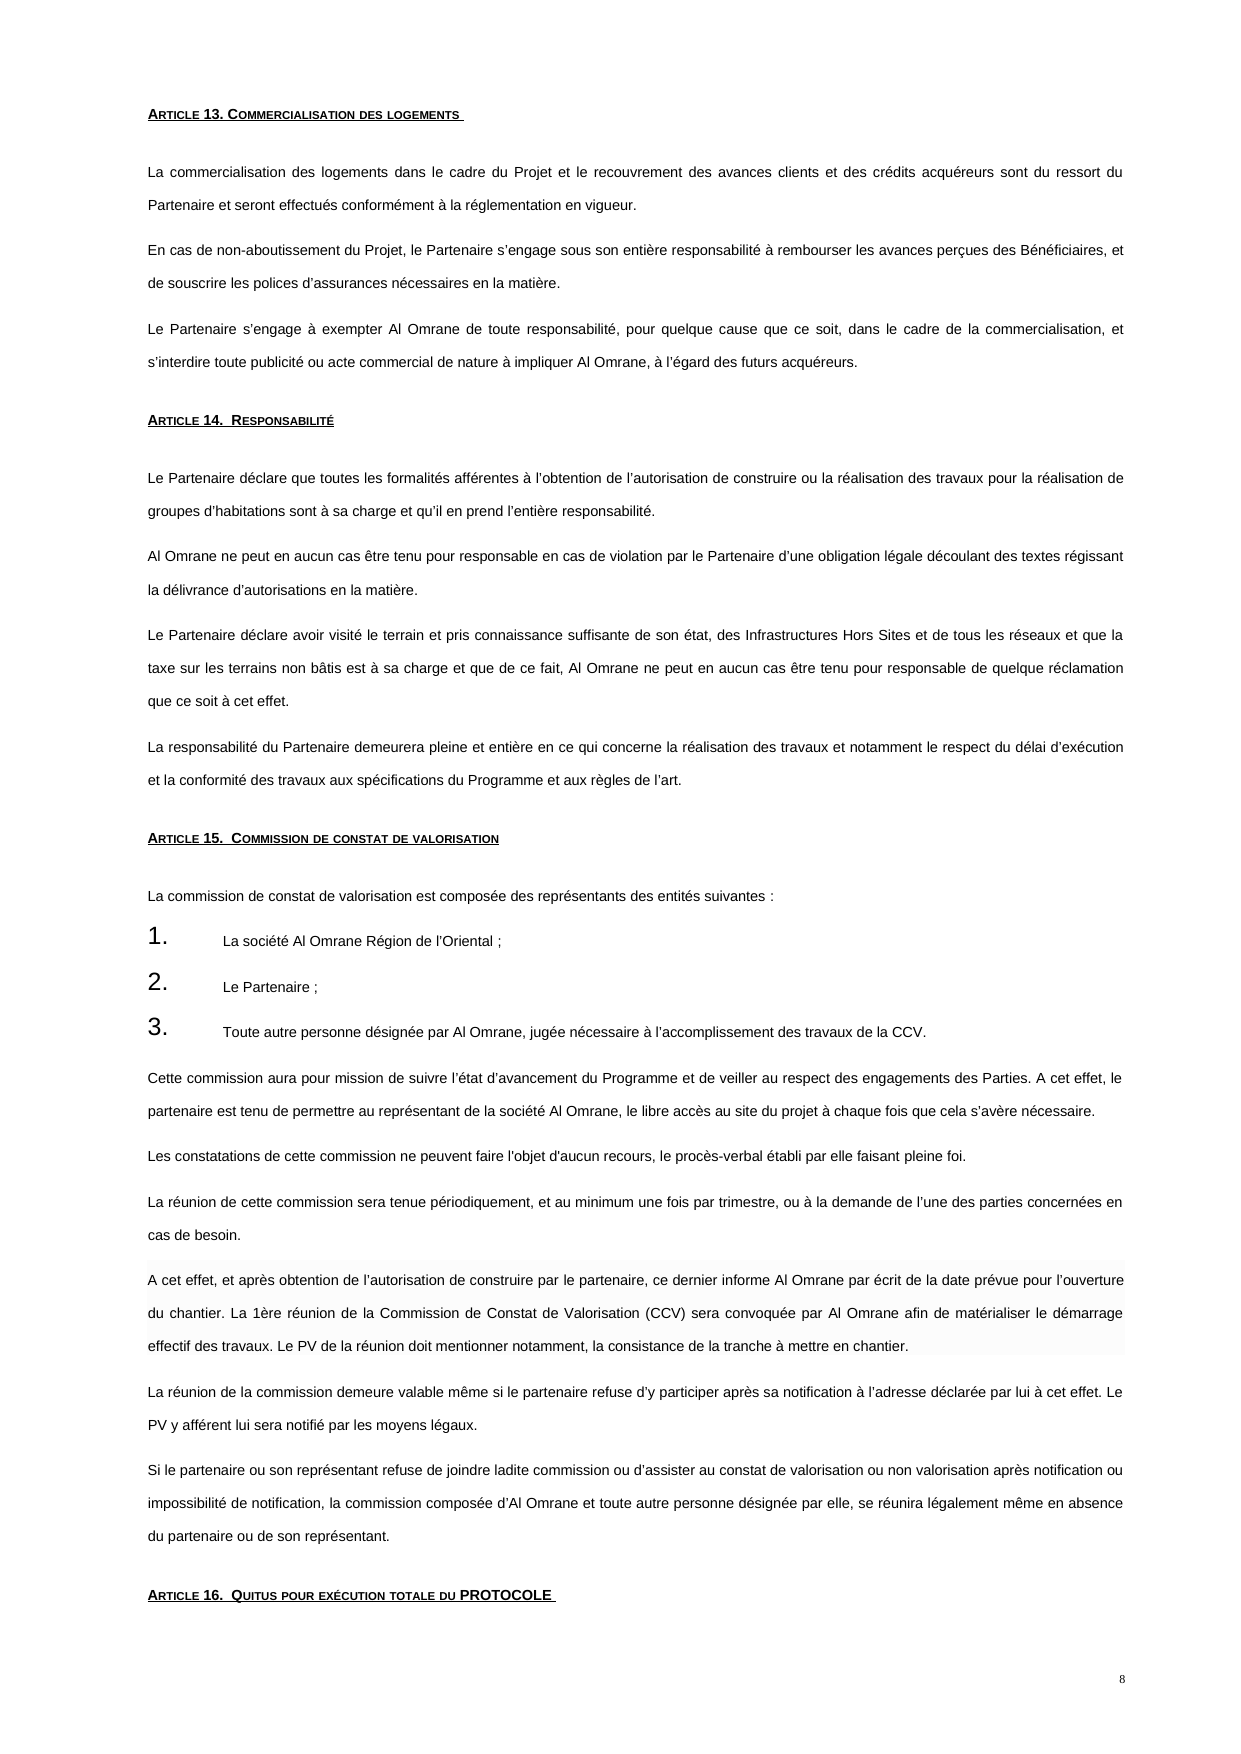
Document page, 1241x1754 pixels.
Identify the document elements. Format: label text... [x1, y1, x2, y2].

text La commission de constat de valorisation est composée des représentants des entités suivantes : [147, 876, 1125, 904]
list La société Al Omrane Région de l’Oriental ; [147, 921, 1125, 950]
list Le Partenaire ; [147, 967, 1125, 995]
text Si le partenaire ou son représentant refuse de joindre ladite commission ou d’assister au constat de valorisation ou non valorisation après notification ou impossibilité de notification, la commission composée d’Al Omrane et toute autre personne désignée par elle, se réunira légalement même en absence du partenaire ou de son représentant. [147, 1450, 1125, 1545]
text La commercialisation des logements dans le cadre du Projet et le recouvrement des avances clients et des crédits acquéreurs sont du ressort du Partenaire et seront effectués conformément à la réglementation en vigueur. [147, 152, 1125, 213]
text Le Partenaire déclare avoir visité le terrain et pris connaissance suffisante de son état, des Infrastructures Hors Sites et de tous les réseaux et que la taxe sur les terrains non bâtis est à sa charge et que de ce fait, Al Omrane ne peut en aucun cas être tenu pour responsable de quelque réclamation que ce soit à cet effet. [147, 615, 1125, 710]
text La réunion de cette commission sera tenue périodiquement, et au minimum une fois par trimestre, ou à la demande de l’une des parties concernées en cas de besoin. [147, 1182, 1125, 1243]
text La réunion de la commission demeure valable même si le partenaire refuse d’y participer après sa notification à l’adresse déclarée par lui à cet effet. Le PV y afférent lui sera notifié par les moyens légaux. [147, 1372, 1125, 1433]
text La responsabilité du Partenaire demeurera pleine et entière en ce qui concerne la réalisation des travaux et notamment le respect du délai d’exécution et la conformité des travaux aux spécifications du Programme et aux règles de l’art. [147, 726, 1125, 788]
text Le Partenaire déclare que toutes les formalités afférentes à l’obtention de l’autorisation de construire ou la réalisation des travaux pour la réalisation de groupes d’habitations sont à sa charge et qu’il en prend l’entière responsabilité. [147, 458, 1125, 519]
text Les constatations de cette commission ne peuvent faire l'objet d'aucun recours, le procès-verbal établi par elle faisant pleine foi. [147, 1136, 1125, 1165]
text Article 15. Commission de constat de valorisation [147, 817, 1125, 846]
text En cas de non-aboutissement du Projet, le Partenaire s’engage sous son entière responsabilité à rembourser les avances perçues des Bénéficiaires, et de souscrire les polices d’assurances nécessaires en la matière. [147, 230, 1125, 292]
text Article 13. Commercialisation des logements [148, 94, 1125, 122]
list Toute autre personne désignée par Al Omrane, jugée nécessaire à l’accomplissement des travaux de la CCV. [147, 1012, 1125, 1041]
text Al Omrane ne peut en aucun cas être tenu pour responsable en cas de violation par le Partenaire d’une obligation légale découlant des textes régissant la délivrance d’autorisations en la matière. [147, 536, 1125, 598]
text Article 16. Quitus pour exécution totale du PROTOCOLE [147, 1574, 1125, 1603]
list A cet effet, et après obtention de l’autorisation de construire par le partenaire, ce dernier informe Al Omrane par écrit de la date prévue pour l’ouverture du chantier. La 1ère réunion de la Commission de Constat de Valorisation (CCV) sera convoquée par Al Omrane afin de matérialiser le démarrage effectif des travaux. Le PV de la réunion doit mentionner notamment, la consistance de la tranche à mettre en chantier. [147, 1260, 1125, 1355]
text Cette commission aura pour mission de suivre l’état d’avancement du Programme et de veiller au respect des engagements des Parties. A cet effet, le partenaire est tenu de permettre au représentant de la société Al Omrane, le libre accès au site du projet à chaque fois que cela s’avère nécessaire. [147, 1058, 1125, 1119]
text Article 14. Responsabilité [147, 400, 1125, 428]
text Le Partenaire s’engage à exempter Al Omrane de toute responsabilité, pour quelque cause que ce soit, dans le cadre de la commercialisation, et s’interdire toute publicité ou acte commercial de nature à impliquer Al Omrane, à l’égard des futurs acquéreurs. [147, 309, 1125, 371]
